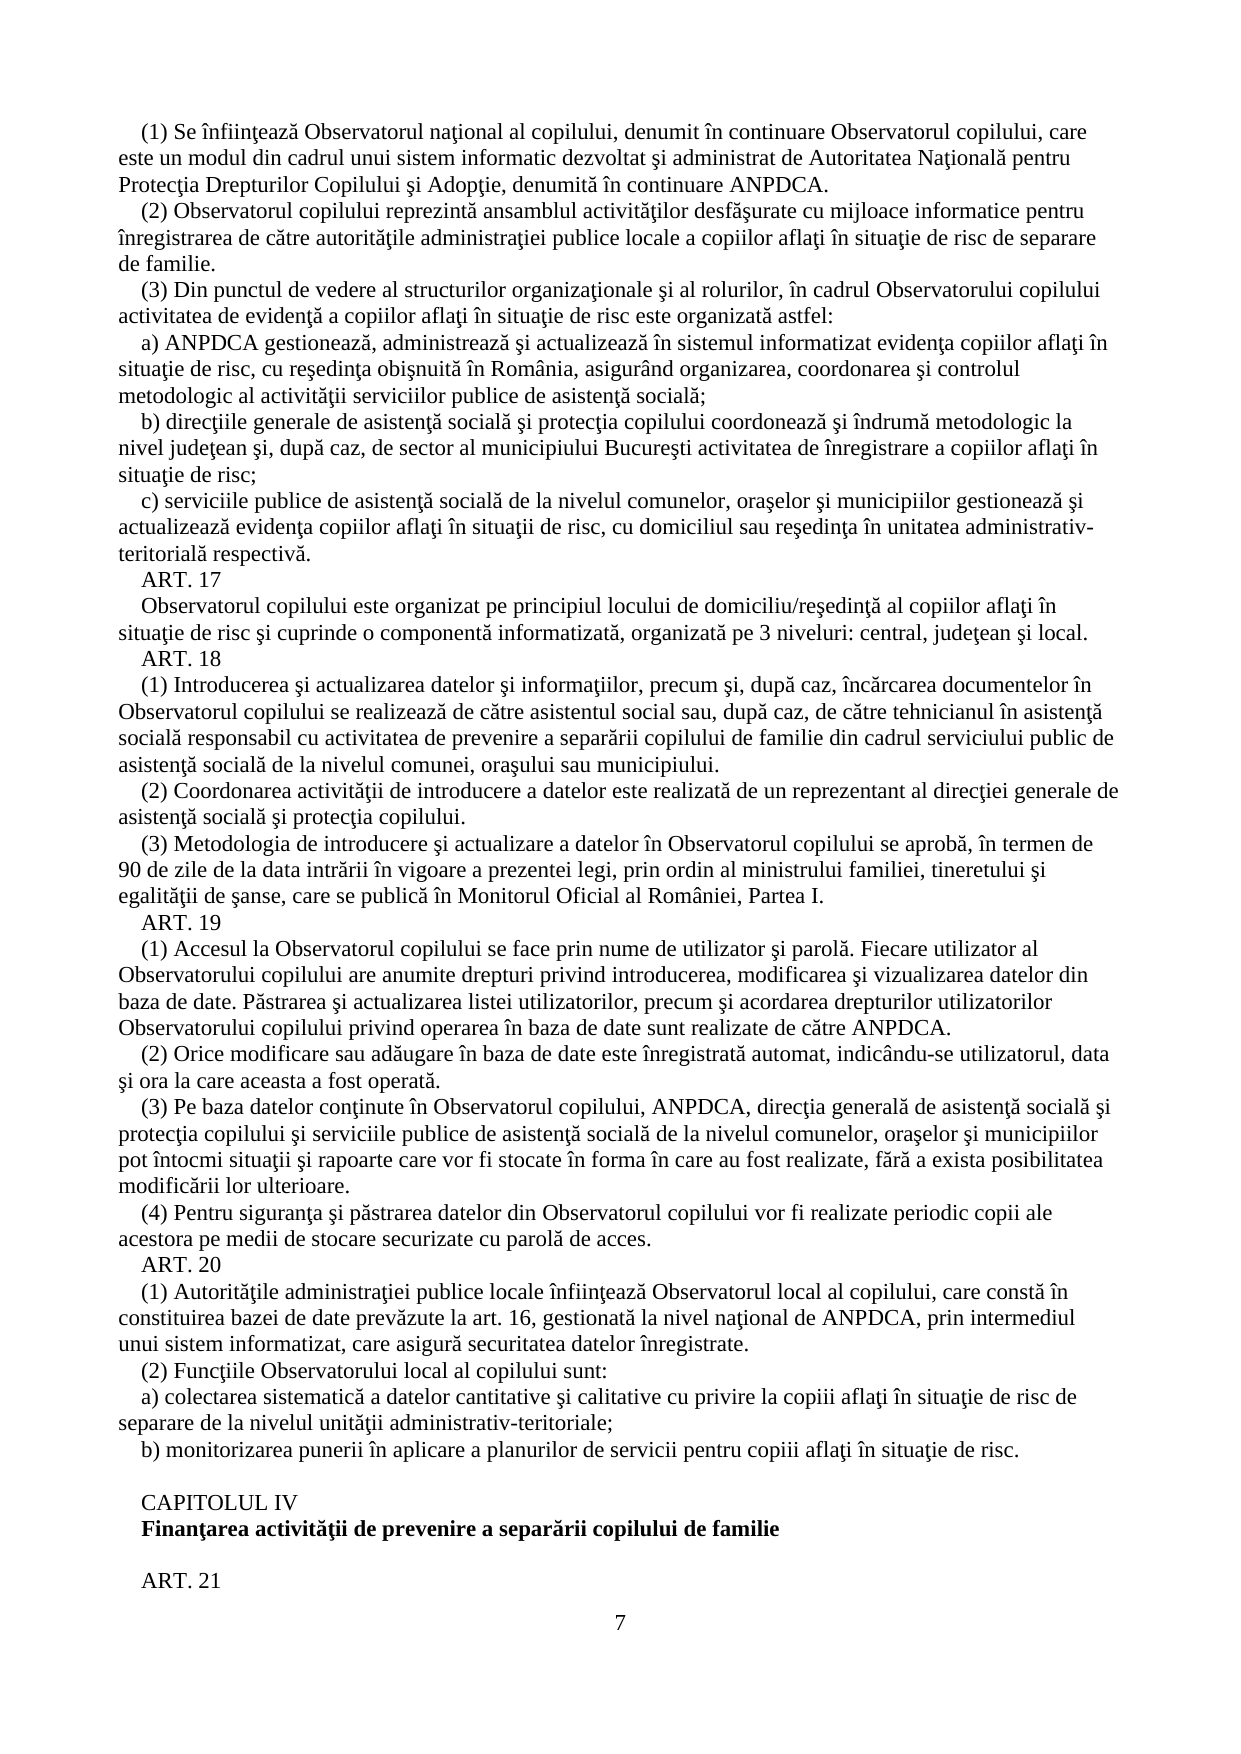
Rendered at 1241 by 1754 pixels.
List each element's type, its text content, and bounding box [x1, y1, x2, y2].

text Finanţarea activităţii de prevenire a separării copilului de familie [118, 1515, 1122, 1541]
text (3) Pe baza datelor conţinute în Observatorul copilului, ANPDCA, direcţia generală de asistenţă socială şi protecţia copilului şi serviciile publice de asistenţă socială de la nivelul comunelor, oraşelor şi municipiilor pot întocmi situaţii şi rapoarte care vor fi stocate în forma în care au fost realizate, fără a exista posibilitatea modificării lor ulterioare. [118, 1093, 1122, 1199]
text ART. 18 [118, 645, 1122, 672]
text (2) Observatorul copilului reprezintă ansamblul activităţilor desfăşurate cu mijloace informatice pentru înregistrarea de către autorităţile administraţiei publice locale a copiilor aflaţi în situaţie de risc de separare de familie. [118, 197, 1122, 276]
text (2) Funcţiile Observatorului local al copilului sunt: [118, 1357, 1122, 1383]
text CAPITOLUL IV [118, 1488, 1122, 1515]
text ART. 21 [118, 1568, 1122, 1594]
text a) ANPDCA gestionează, administrează şi actualizează în sistemul informatizat evidenţa copiilor aflaţi în situaţie de risc, cu reşedinţa obişnuită în România, asigurând organizarea, coordonarea şi controlul metodologic al activităţii serviciilor publice de asistenţă socială; [118, 329, 1122, 408]
text (4) Pentru siguranţa şi păstrarea datelor din Observatorul copilului vor fi realizate periodic copii ale acestora pe medii de stocare securizate cu parolă de acces. [118, 1199, 1122, 1251]
text Observatorul copilului este organizat pe principiul locului de domiciliu/reşedinţă al copiilor aflaţi în situaţie de risc şi cuprinde o componentă informatizată, organizată pe 3 niveluri: central, judeţean şi local. [118, 592, 1122, 645]
text ART. 17 [118, 566, 1122, 592]
text a) colectarea sistematică a datelor cantitative şi calitative cu privire la copiii aflaţi în situaţie de risc de separare de la nivelul unităţii administrativ-teritoriale; [118, 1383, 1122, 1436]
text c) serviciile publice de asistenţă socială de la nivelul comunelor, oraşelor şi municipiilor gestionează şi actualizează evidenţa copiilor aflaţi în situaţii de risc, cu domiciliul sau reşedinţa în unitatea administrativ-teritorială respectivă. [118, 487, 1122, 566]
text (1) Se înfiinţează Observatorul naţional al copilului, denumit în continuare Observatorul copilului, care este un modul din cadrul unui sistem informatic dezvoltat şi administrat de Autoritatea Naţională pentru Protecţia Drepturilor Copilului şi Adopţie, denumită în continuare ANPDCA. [118, 118, 1122, 197]
text (2) Coordonarea activităţii de introducere a datelor este realizată de un reprezentant al direcţiei generale de asistenţă socială şi protecţia copilului. [118, 777, 1122, 830]
text (1) Accesul la Observatorul copilului se face prin nume de utilizator şi parolă. Fiecare utilizator al Observatorului copilului are anumite drepturi privind introducerea, modificarea şi vizualizarea datelor din baza de date. Păstrarea şi actualizarea listei utilizatorilor, precum şi acordarea drepturilor utilizatorilor Observatorului copilului privind operarea în baza de date sunt realizate de către ANPDCA. [118, 935, 1122, 1041]
text (1) Introducerea şi actualizarea datelor şi informaţiilor, precum şi, după caz, încărcarea documentelor în Observatorul copilului se realizează de către asistentul social sau, după caz, de către tehnicianul în asistenţă socială responsabil cu activitatea de prevenire a separării copilului de familie din cadrul serviciului public de asistenţă socială de la nivelul comunei, oraşului sau municipiului. [118, 672, 1122, 777]
text (1) Autorităţile administraţiei publice locale înfiinţează Observatorul local al copilului, care constă în constituirea bazei de date prevăzute la art. 16, gestionată la nivel naţional de ANPDCA, prin intermediul unui sistem informatizat, care asigură securitatea datelor înregistrate. [118, 1278, 1122, 1357]
text ART. 19 [118, 909, 1122, 935]
text ART. 20 [118, 1251, 1122, 1278]
text (3) Din punctul de vedere al structurilor organizaţionale şi al rolurilor, în cadrul Observatorului copilului activitatea de evidenţă a copiilor aflaţi în situaţie de risc este organizată astfel: [118, 276, 1122, 329]
text b) direcţiile generale de asistenţă socială şi protecţia copilului coordonează şi îndrumă metodologic la nivel judeţean şi, după caz, de sector al municipiului Bucureşti activitatea de înregistrare a copiilor aflaţi în situaţie de risc; [118, 408, 1122, 487]
text (3) Metodologia de introducere şi actualizare a datelor în Observatorul copilului se aprobă, în termen de 90 de zile de la data intrării în vigoare a prezentei legi, prin ordin al ministrului familiei, tineretului şi egalităţii de şanse, care se publică în Monitorul Oficial al României, Partea I. [118, 830, 1122, 909]
text b) monitorizarea punerii în aplicare a planurilor de servicii pentru copiii aflaţi în situaţie de risc. [118, 1436, 1122, 1462]
text (2) Orice modificare sau adăugare în baza de date este înregistrată automat, indicându-se utilizatorul, data şi ora la care aceasta a fost operată. [118, 1041, 1122, 1093]
